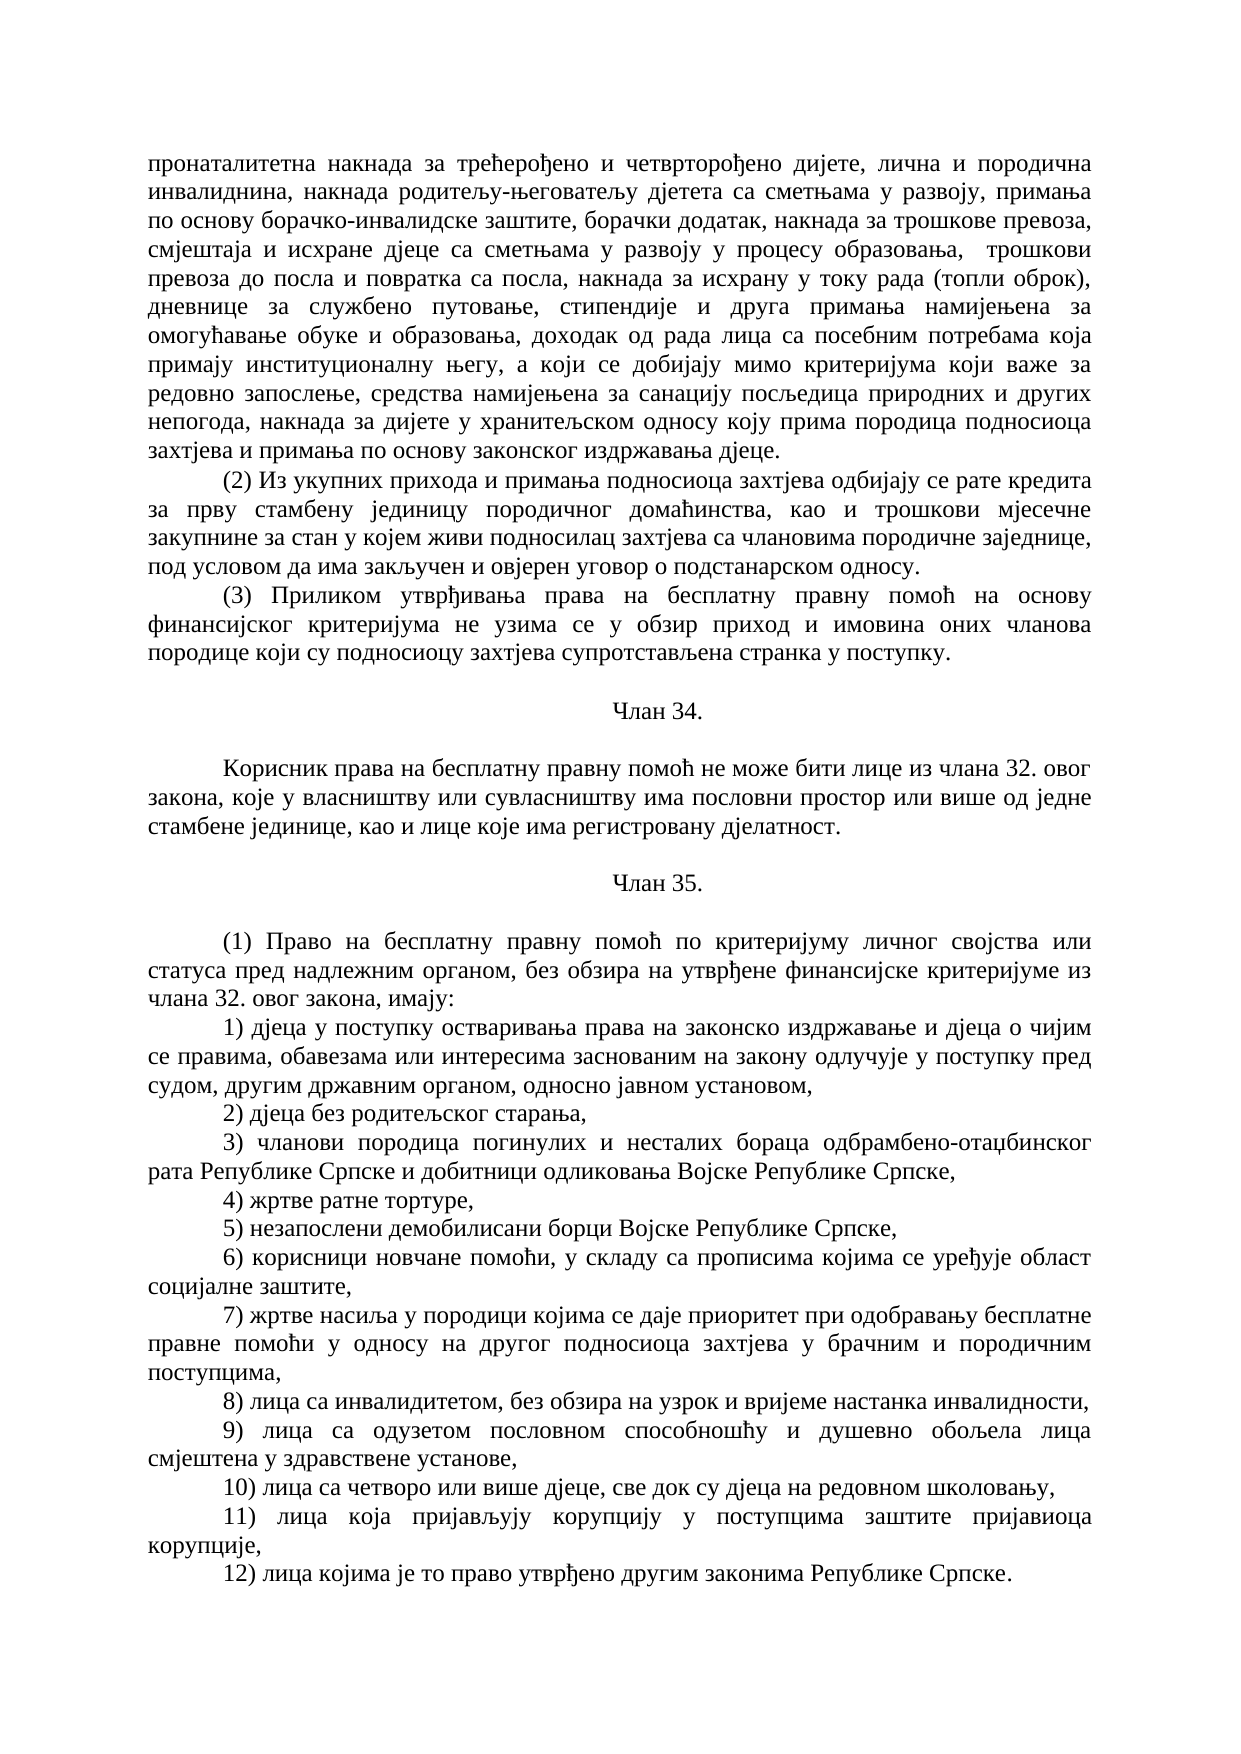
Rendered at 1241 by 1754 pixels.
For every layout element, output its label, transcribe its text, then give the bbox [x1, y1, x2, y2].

text Корисник права на бесплатну правну помоћ не може бити лице из члана 32. овог закона, које у власништву или сувласништву има пословни простор или више од једне стамбене јединице, као и лице које има регистровану дјелатност. [148, 753, 1093, 840]
subtitle 9) лица са одузетом пословном способношћу и душевно обољела лица смјештена у здравствене установе, [148, 1415, 1093, 1472]
subtitle 4) жртве ратне тортуре, [148, 1185, 1093, 1213]
text 12) лица којима је то право утврђено другим законима Републике Српске. [148, 1558, 1093, 1587]
text Члан 34. [148, 696, 1093, 725]
subtitle 2) дјеца без родитељског старања, [148, 1098, 1093, 1127]
subtitle 7) жртве насиља у породици којима се даје приоритет при одобравању бесплатне правне помоћи у односу на другог подносиоца захтјева у брачним и породичним поступцима, [148, 1300, 1093, 1386]
text (3) Приликом утврђивања права на бесплатну правну помоћ на основу финансијског критеријума не узима се у обзир приход и имовина оних чланова породице који су подносиоцу захтјева супротстављена странка у поступку. [148, 580, 1093, 666]
text (2) Из укупних прихода и примања подносиоца захтјева одбијају се рате кредита за прву стамбену јединицу породичног домаћинства, као и трошкови мјесечне закупнине за стан у којем живи подносилац захтјева са члановима породичне заједнице, под условом да има закључен и овјерен уговор о подстанарском односу. [148, 465, 1093, 580]
text Члан 35. [148, 868, 1093, 897]
subtitle 11) лица која пријављују корупцију у поступцима заштите пријавиоца корупције, [148, 1501, 1093, 1558]
subtitle 3) чланови породица погинулих и несталих бораца одбрамбено-отаџбинског рата Републике Српске и добитници одликовања Војске Републике Српске, [148, 1127, 1093, 1185]
subtitle 5) незапослени демобилисани борци Војске Републике Српске, [148, 1213, 1093, 1242]
subtitle (1) Право на бесплатну правну помоћ по критеријуму личног својства или статуса пред надлежним органом, без обзира на утврђене финансијске критеријуме из члана 32. овог закона, имају: [148, 926, 1093, 1012]
subtitle 1) дјеца у поступку остваривања права на законско издржавање и дјеца о чијим се правима, обавезама или интересима заснованим на закону одлучује у поступку пред судом, другим државним органом, односно јавном установом, [148, 1012, 1093, 1098]
subtitle 8) лица са инвалидитетом, без обзира на узрок и вријеме настанка инвалидности, [148, 1386, 1093, 1415]
text 10) лица са четворо или више дјеце, све док су дјеца на редовном школовању, [148, 1472, 1093, 1501]
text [148, 148, 1093, 464]
subtitle 6) корисници новчане помоћи, у складу са прописима којима се уређује област социјалне заштите, [148, 1242, 1093, 1300]
